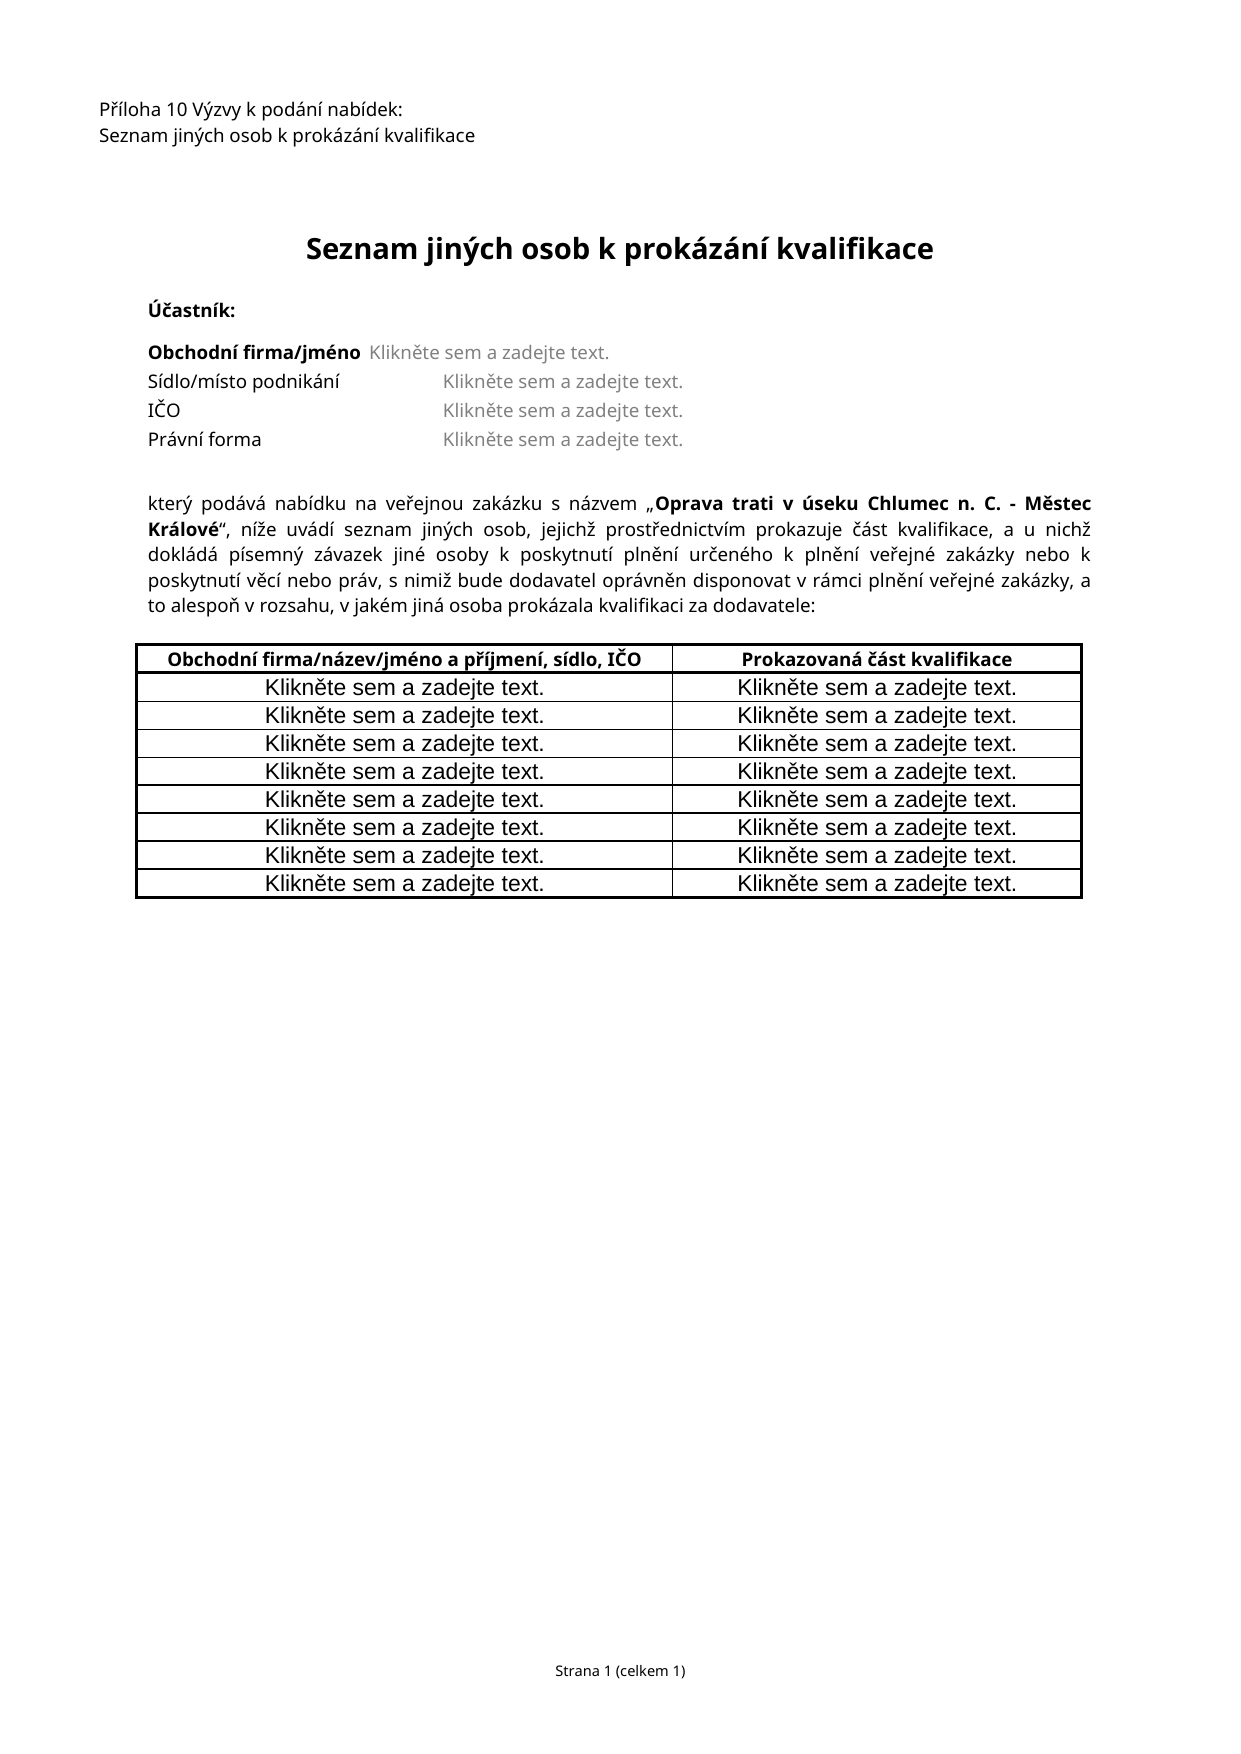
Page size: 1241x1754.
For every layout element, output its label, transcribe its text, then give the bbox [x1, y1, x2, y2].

text Právní forma [148, 423, 1093, 452]
text Účastník: [148, 293, 1093, 324]
table_header Prokazovaná část kvalifikace [673, 646, 1080, 671]
text IČO [148, 394, 1093, 423]
table_header Obchodní firma/název/jméno a příjmení, sídlo, IČO [138, 646, 672, 671]
text který podává nabídku na veřejnou zakázku s názvem „Oprava trati v úseku Chlumec n. C. - Městec Králové“, níže uvádí seznam jiných osob, jejichž prostřednictvím prokazuje část kvalifikace, a u nichž dokládá písemný závazek jiné osoby k poskytnutí plnění určeného k plnění veřejné zakázky nebo k poskytnutí věcí nebo práv, s nimiž bude dodavatel oprávněn disponovat v rámci plnění veřejné zakázky, a to alespoň v rozsahu, v jakém jiná osoba prokázala kvalifikaci za dodavatele: [148, 490, 1093, 618]
text Sídlo/místo podnikání [148, 365, 1093, 394]
title Seznam jiných osob k prokázání kvalifikace [148, 228, 1093, 268]
text Obchodní firma/jméno [148, 336, 1093, 365]
